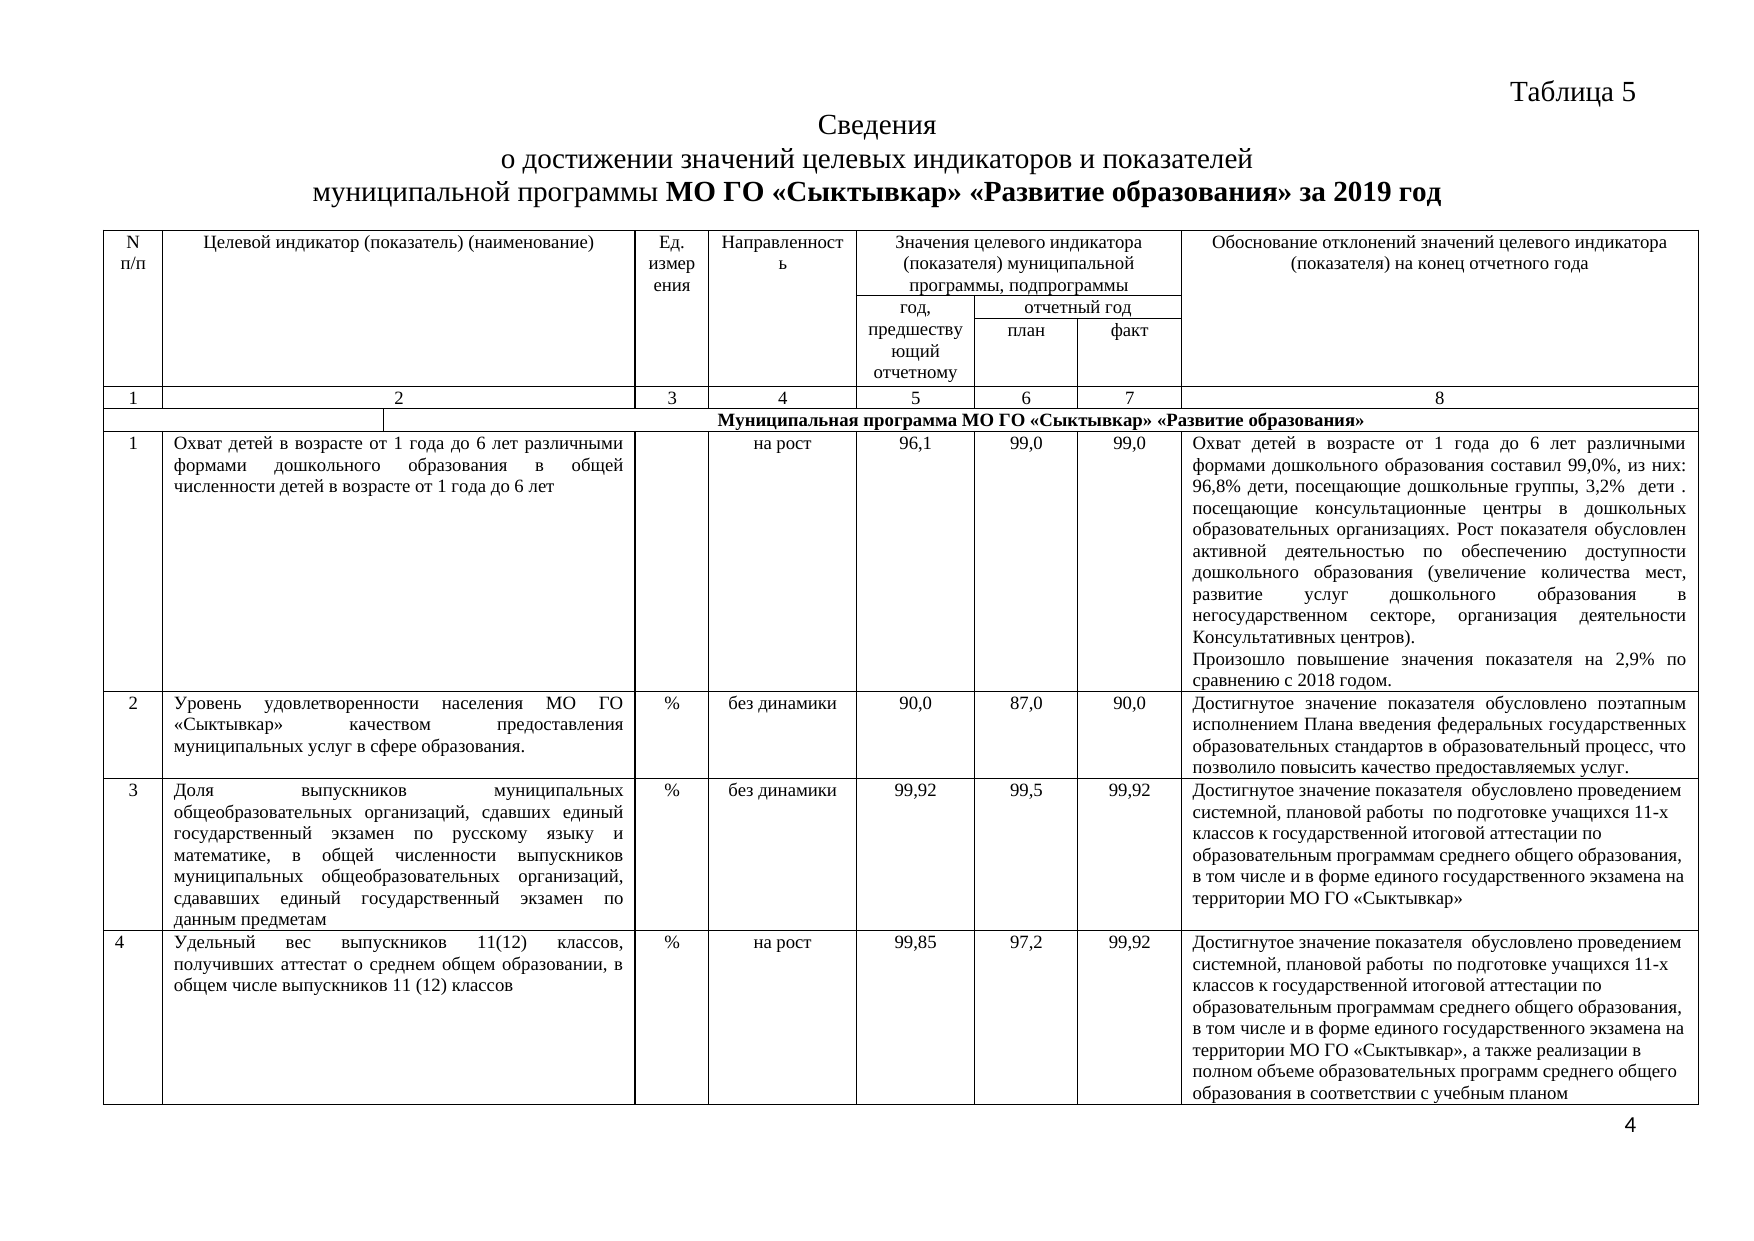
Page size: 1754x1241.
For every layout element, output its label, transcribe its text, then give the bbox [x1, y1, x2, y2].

table_cell 90,0 [1078, 692, 1181, 778]
table_cell 99,5 [975, 779, 1077, 930]
table_cell отчетный год [975, 296, 1181, 318]
table_cell план [975, 319, 1077, 386]
table_cell 99,92 [1078, 779, 1181, 930]
table_cell Достигнутое значение показателя обусловлено проведением системной, плановой работы по подготовке учащихся 11-х классов к государственной итоговой аттестации по образовательным программам среднего общего образования, в том числе и в форме единого государственного экзамена на территории МО ГО «Сыктывкар» [1182, 779, 1698, 930]
table_cell Муниципальная программа МО ГО «Сыктывкар» «Развитие образования» [384, 409, 1698, 431]
text Сведения [118, 107, 1636, 141]
table_cell Доля выпускников муниципальных общеобразовательных организаций, сдавших единый государственный экзамен по русскому языку и математике, в общей численности выпускников муниципальных общеобразовательных организаций, сдававших единый государственный экзамен по данным предметам [163, 779, 634, 930]
text Таблица 5 [118, 74, 1636, 107]
table_header Направленность [709, 231, 856, 386]
table_cell % [636, 931, 708, 1103]
table_cell 2 [104, 692, 162, 778]
table_cell % [636, 779, 708, 930]
table_cell 99,92 [857, 779, 974, 930]
table_cell 3 [636, 387, 708, 408]
table_header N п/п [104, 231, 162, 386]
table_cell 99,92 [1078, 931, 1181, 1103]
table_cell Достигнутое значение показателя обусловлено поэтапным исполнением Плана введения федеральных государственных образовательных стандартов в образовательный процесс, что позволило повысить качество предоставляемых услуг. [1182, 692, 1698, 778]
table_cell 8 [1182, 387, 1698, 408]
table_cell факт [1078, 319, 1181, 386]
table_cell 4 [709, 387, 856, 408]
table_cell 3 [104, 779, 162, 930]
table_cell 99,0 [1078, 432, 1181, 691]
table_cell на рост [709, 931, 856, 1103]
table_cell % [636, 692, 708, 778]
table_cell [104, 409, 383, 431]
table_cell 5 [857, 387, 974, 408]
table_cell на рост [709, 432, 856, 691]
table_cell 6 [975, 387, 1077, 408]
table_cell 4 [104, 931, 162, 1103]
text о достижении значений целевых индикаторов и показателей [118, 141, 1636, 174]
table_cell 1 [104, 387, 162, 408]
table_cell 1 [104, 432, 162, 691]
table_cell 99,85 [857, 931, 974, 1103]
table_cell Уровень удовлетворенности населения МО ГО «Сыктывкар» качеством предоставления муниципальных услуг в сфере образования. [163, 692, 634, 778]
table_cell 87,0 [975, 692, 1077, 778]
table_header Ед. измерения [636, 231, 708, 386]
table_header Значения целевого индикатора (показателя) муниципальной программы, подпрограммы [857, 231, 1181, 295]
table_cell [636, 432, 708, 691]
table_cell без динамики [709, 779, 856, 930]
table_cell 2 [163, 387, 634, 408]
table_header Обоснование отклонений значений целевого индикатора (показателя) на конец отчетного года [1182, 231, 1698, 386]
table_cell 97,2 [975, 931, 1077, 1103]
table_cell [1182, 931, 1698, 1103]
table_cell 7 [1078, 387, 1181, 408]
table_cell год, предшествующий отчетному [857, 296, 974, 386]
text муниципальной программы МО ГО «Сыктывкар» «Развитие образования» за 2019 год [118, 174, 1636, 208]
table_cell Охват детей в возрасте от 1 года до 6 лет различными формами дошкольного образования в общей численности детей в возрасте от 1 года до 6 лет [163, 432, 634, 691]
table_header Целевой индикатор (показатель) (наименование) [163, 231, 634, 386]
table_cell 96,1 [857, 432, 974, 691]
table_cell Охват детей в возрасте от 1 года до 6 лет различными формами дошкольного образования составил 99,0%, из них: 96,8% дети, посещающие дошкольные группы, 3,2% дети . посещающие консультационные центры в дошкольных образовательных организациях. Рост показателя обусловлен активной деятельностью по обеспечению доступности дошкольного образования (увеличение количества мест, развитие услуг дошкольного образования в негосударственном секторе, организация деятельности Консультативных центров). Произошло повышение значения показателя на 2,9% по сравнению с 2018 годом. [1182, 432, 1698, 691]
table_cell 90,0 [857, 692, 974, 778]
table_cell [163, 931, 634, 1103]
table_cell без динамики [709, 692, 856, 778]
table_cell 99,0 [975, 432, 1077, 691]
